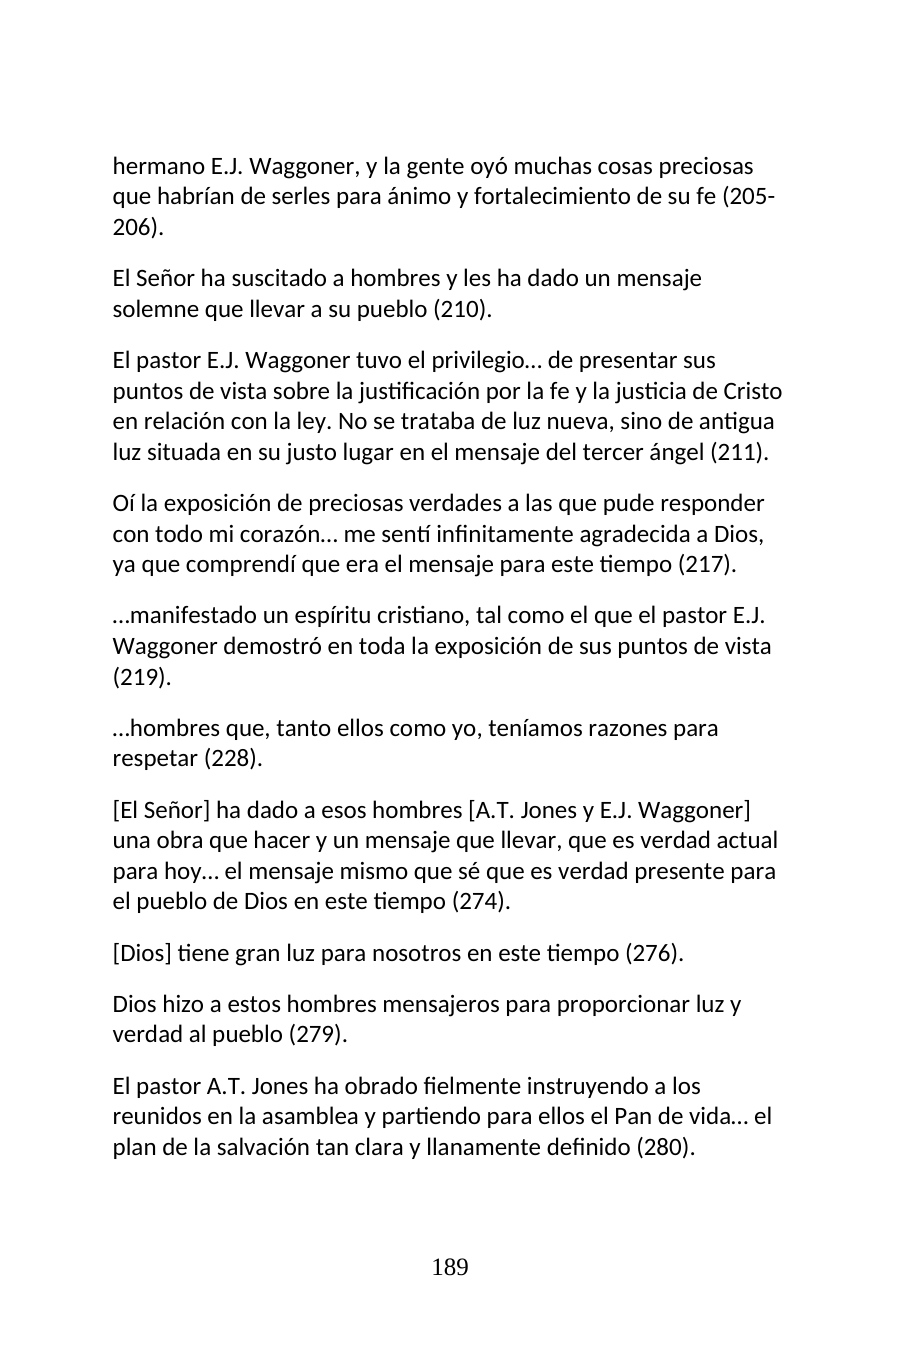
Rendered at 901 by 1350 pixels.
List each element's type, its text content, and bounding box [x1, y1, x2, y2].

text Oí la exposición de preciosas verdades a las que pude responder con todo mi corazón… me sentí infinitamente agradecida a Dios, ya que comprendí que era el mensaje para este tiempo (217). [112, 487, 788, 579]
text …manifestado un espíritu cristiano, tal como el que el pastor E.J. Waggoner demostró en toda la exposición de sus puntos de vista (219). [112, 599, 788, 691]
text El pastor E.J. Waggoner tuvo el privilegio… de presentar sus puntos de vista sobre la justificación por la fe y la justicia de Cristo en relación con la ley. No se trataba de luz nueva, sino de antigua luz situada en su justo lugar en el mensaje del tercer ángel (211). [112, 344, 788, 466]
text Dios hizo a estos hombres mensajeros para proporcionar luz y verdad al pueblo (279). [112, 988, 788, 1049]
text El pastor A.T. Jones ha obrado fielmente instruyendo a los reunidos en la asamblea y partiendo para ellos el Pan de vida… el plan de la salvación tan clara y llanamente definido (280). [112, 1070, 788, 1162]
text [Dios] tiene gran luz para nosotros en este tiempo (276). [112, 937, 788, 967]
text El Señor ha suscitado a hombres y les ha dado un mensaje solemne que llevar a su pueblo (210). [112, 262, 788, 323]
text …hombres que, tanto ellos como yo, teníamos razones para respetar (228). [112, 712, 788, 773]
text [El Señor] ha dado a esos hombres [A.T. Jones y E.J. Waggoner] una obra que hacer y un mensaje que llevar, que es verdad actual para hoy… el mensaje mismo que sé que es verdad presente para el pueblo de Dios en este tiempo (274). [112, 794, 788, 916]
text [112, 150, 788, 242]
